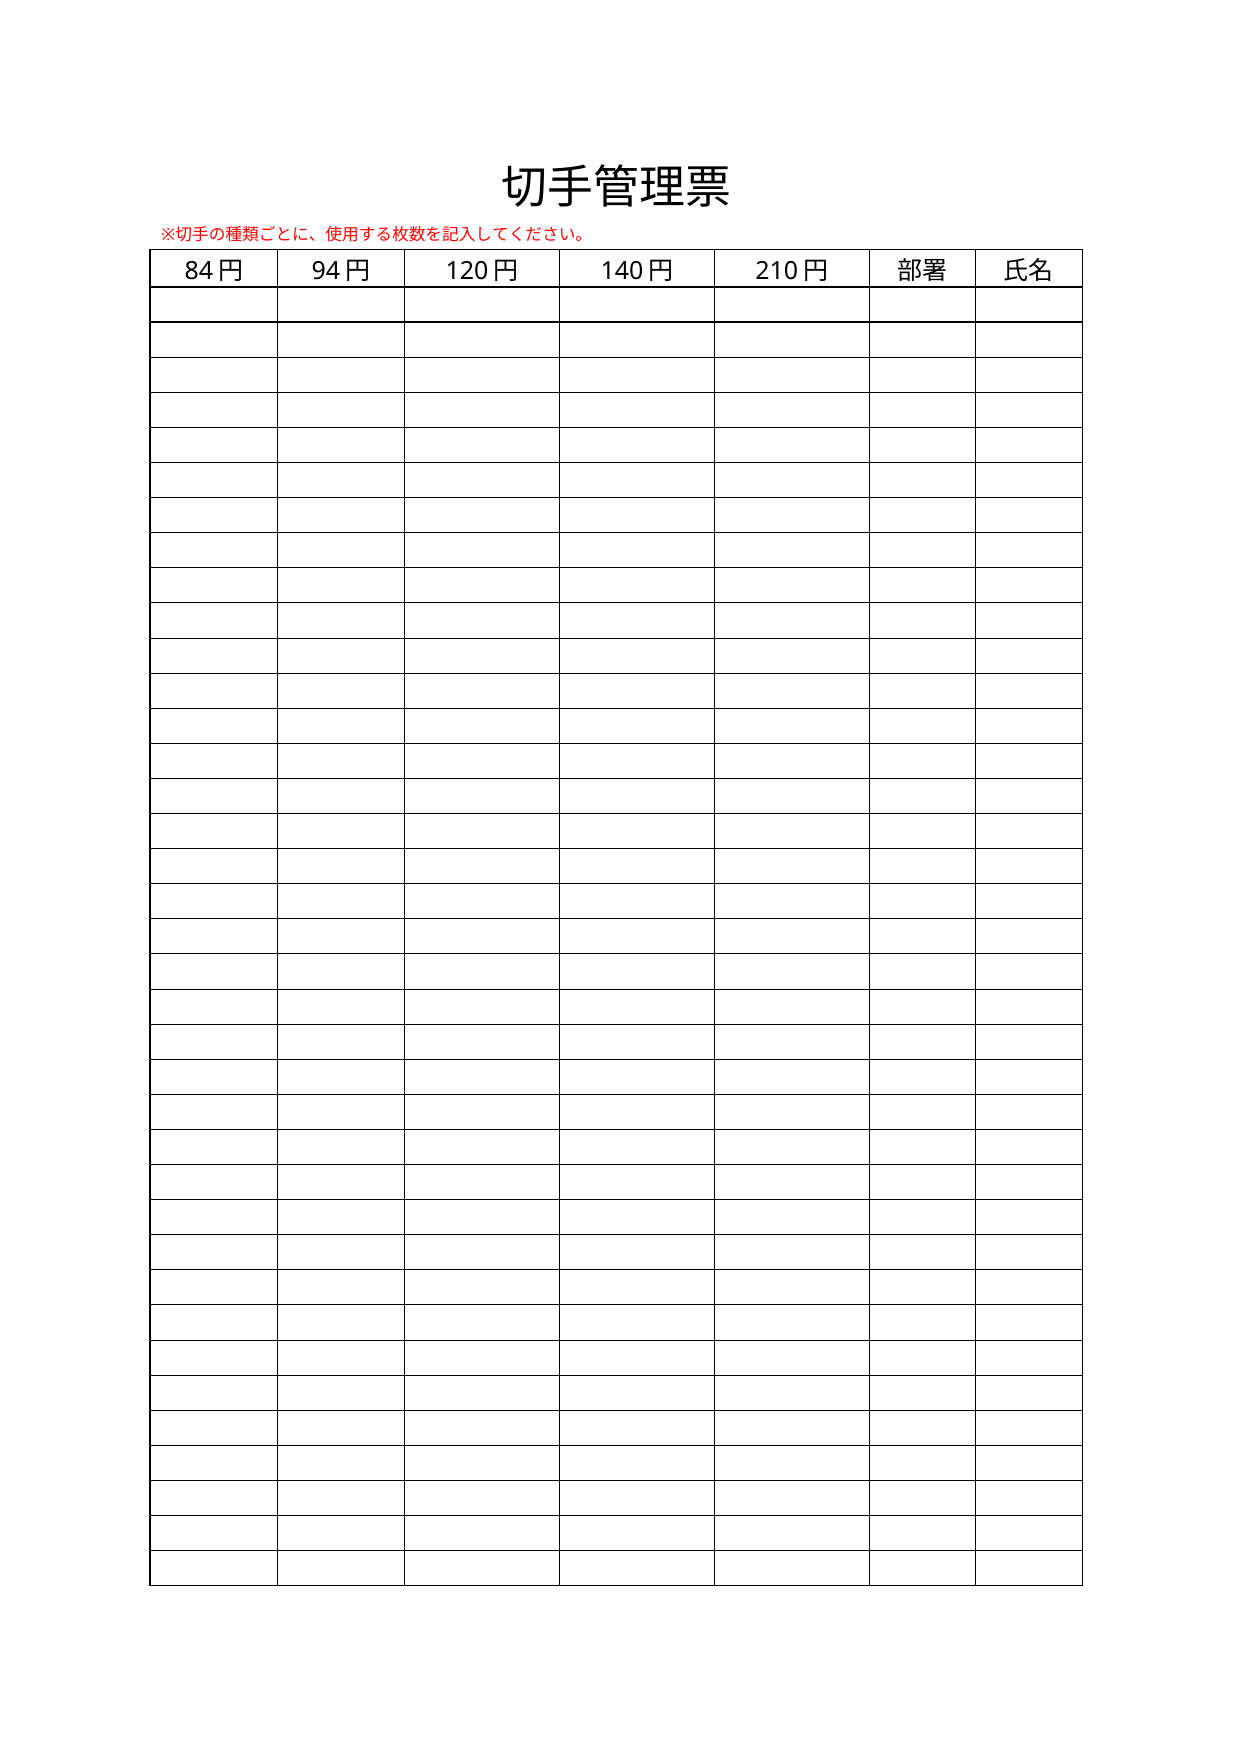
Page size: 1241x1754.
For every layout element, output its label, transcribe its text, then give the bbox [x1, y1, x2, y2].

table_cell [715, 779, 869, 813]
table_cell [405, 849, 559, 883]
table_cell [151, 849, 277, 883]
table_cell [715, 1305, 869, 1339]
table_cell [870, 603, 975, 637]
table_cell [278, 709, 404, 743]
table_cell [560, 1025, 714, 1059]
table_cell [870, 358, 975, 392]
table_cell [976, 1025, 1082, 1059]
table_cell [151, 1305, 277, 1339]
table_cell [560, 674, 714, 708]
table_cell [560, 1235, 714, 1269]
table_cell [715, 1130, 869, 1164]
table_cell [151, 744, 277, 778]
table_cell [405, 954, 559, 988]
table_cell [151, 1270, 277, 1304]
table_cell [405, 358, 559, 392]
table_cell [405, 603, 559, 637]
table_cell [976, 779, 1082, 813]
table_cell [405, 779, 559, 813]
table_cell [976, 709, 1082, 743]
table_cell [870, 1411, 975, 1445]
table_cell [976, 1305, 1082, 1339]
table_cell [151, 709, 277, 743]
table_cell [278, 1551, 404, 1585]
table_cell [278, 1516, 404, 1550]
table_cell [278, 1235, 404, 1269]
table_cell [715, 709, 869, 743]
table_cell [715, 1235, 869, 1269]
table_cell [870, 1481, 975, 1515]
table_cell [405, 814, 559, 848]
table_cell [715, 1165, 869, 1199]
table_cell [715, 884, 869, 918]
table_cell [560, 1095, 714, 1129]
table_cell [278, 1130, 404, 1164]
table_cell [405, 323, 559, 357]
table_cell [405, 1376, 559, 1410]
table_cell [405, 498, 559, 532]
table_cell [151, 1341, 277, 1374]
table_cell [405, 1095, 559, 1129]
table_cell [560, 744, 714, 778]
table_cell [278, 533, 404, 567]
table_cell [405, 1341, 559, 1374]
table_cell [560, 919, 714, 953]
table_cell [715, 358, 869, 392]
table_cell [151, 1235, 277, 1269]
table_cell [405, 884, 559, 918]
table_cell [405, 568, 559, 602]
table_cell [715, 639, 869, 672]
table_cell [405, 1200, 559, 1234]
table_cell [405, 1130, 559, 1164]
table_cell [976, 1200, 1082, 1234]
table_cell [870, 884, 975, 918]
table_cell [715, 1411, 869, 1445]
table_cell [151, 533, 277, 567]
table_cell [976, 463, 1082, 497]
table_cell [405, 428, 559, 462]
table_cell [405, 288, 559, 321]
table_cell [278, 323, 404, 357]
table_cell [560, 1130, 714, 1164]
table_cell [976, 1481, 1082, 1515]
table_cell [151, 1130, 277, 1164]
table_cell [870, 463, 975, 497]
table_cell [560, 814, 714, 848]
table_cell [151, 1481, 277, 1515]
table_cell [151, 1446, 277, 1480]
table_cell [278, 1060, 404, 1094]
table_cell [560, 428, 714, 462]
table_cell [151, 1516, 277, 1550]
table_cell [976, 849, 1082, 883]
table_cell [715, 498, 869, 532]
table_cell [405, 1305, 559, 1339]
table_cell [976, 814, 1082, 848]
table_cell [976, 884, 1082, 918]
table_cell [151, 1060, 277, 1094]
table_cell [976, 1341, 1082, 1374]
table_cell [976, 1411, 1082, 1445]
table_cell [560, 603, 714, 637]
table_cell [405, 1165, 559, 1199]
table_cell [151, 498, 277, 532]
table_cell [976, 1060, 1082, 1094]
table_cell [278, 639, 404, 672]
table_cell [715, 1516, 869, 1550]
table_cell [715, 1481, 869, 1515]
table_cell [976, 533, 1082, 567]
table_cell [405, 709, 559, 743]
table_cell [715, 463, 869, 497]
table_cell [405, 1060, 559, 1094]
table_cell [151, 779, 277, 813]
table_cell [151, 990, 277, 1023]
table_cell [976, 288, 1082, 321]
table_cell [278, 603, 404, 637]
table_cell 氏名 [976, 250, 1082, 286]
table_cell [870, 779, 975, 813]
table_cell [560, 849, 714, 883]
table_cell 部署 [870, 250, 975, 286]
table_cell [715, 990, 869, 1023]
table_cell [278, 1481, 404, 1515]
table_cell [976, 990, 1082, 1023]
table_cell [870, 1446, 975, 1480]
table_cell [715, 1551, 869, 1585]
table_cell [715, 1060, 869, 1094]
table_cell [870, 990, 975, 1023]
table_cell [151, 639, 277, 672]
table_cell [870, 1165, 975, 1199]
table_cell [870, 323, 975, 357]
table_cell [976, 603, 1082, 637]
table_cell [976, 1376, 1082, 1410]
table_cell [405, 990, 559, 1023]
table_cell [715, 674, 869, 708]
table_cell [560, 1305, 714, 1339]
table_cell [870, 1270, 975, 1304]
table_cell [715, 814, 869, 848]
table_cell [151, 1095, 277, 1129]
table_cell [560, 709, 714, 743]
table_cell [278, 919, 404, 953]
table_cell [278, 428, 404, 462]
table_cell [151, 288, 277, 321]
table_cell [151, 1165, 277, 1199]
table_cell [560, 884, 714, 918]
table_cell 94円 [278, 250, 404, 286]
table_cell 120円 [405, 250, 559, 286]
table_cell [715, 1446, 869, 1480]
table_cell [405, 1481, 559, 1515]
table_cell [560, 1446, 714, 1480]
table_cell [976, 1516, 1082, 1550]
table_cell [870, 1305, 975, 1339]
table_cell [151, 393, 277, 427]
table_cell [976, 428, 1082, 462]
table_cell [560, 463, 714, 497]
table_cell [405, 463, 559, 497]
table_cell [278, 393, 404, 427]
table_cell [151, 954, 277, 988]
table_cell [278, 884, 404, 918]
table_cell [151, 463, 277, 497]
table_cell [151, 884, 277, 918]
table_cell [976, 1551, 1082, 1585]
table_cell 84円 [151, 250, 277, 286]
table_cell [870, 814, 975, 848]
table_cell [151, 568, 277, 602]
table_cell [560, 533, 714, 567]
table_cell [870, 919, 975, 953]
table_cell [870, 568, 975, 602]
table_cell [278, 1165, 404, 1199]
table_cell [405, 919, 559, 953]
table_cell [278, 1270, 404, 1304]
table_cell [976, 639, 1082, 672]
table_cell [715, 428, 869, 462]
table_cell [560, 498, 714, 532]
table_cell [715, 849, 869, 883]
table_cell [405, 533, 559, 567]
table_cell [715, 1270, 869, 1304]
table_cell [405, 1516, 559, 1550]
table_cell [278, 849, 404, 883]
table_cell [870, 1060, 975, 1094]
table_cell [715, 744, 869, 778]
table_cell [976, 568, 1082, 602]
table_cell [976, 1270, 1082, 1304]
table_cell [976, 498, 1082, 532]
table_cell [870, 1341, 975, 1374]
table_cell [870, 954, 975, 988]
table_cell [976, 1446, 1082, 1480]
table_cell [715, 1200, 869, 1234]
table_cell [278, 358, 404, 392]
table_cell [976, 674, 1082, 708]
table_cell [405, 1446, 559, 1480]
table_cell [560, 323, 714, 357]
table_cell [151, 603, 277, 637]
table_cell [278, 1446, 404, 1480]
table_cell [405, 1025, 559, 1059]
table_cell [151, 814, 277, 848]
table_cell [278, 779, 404, 813]
table_cell [715, 288, 869, 321]
table_cell [560, 779, 714, 813]
table_cell [715, 323, 869, 357]
table_cell 140円 [560, 250, 714, 286]
table_cell [715, 1095, 869, 1129]
table_cell [560, 1060, 714, 1094]
table_cell [151, 919, 277, 953]
table_cell [151, 358, 277, 392]
table_header 切手管理票 [150, 150, 1082, 216]
table_cell [278, 1200, 404, 1234]
table_cell [715, 533, 869, 567]
table_cell [870, 393, 975, 427]
table_cell [560, 990, 714, 1023]
table_cell [405, 393, 559, 427]
table_cell [870, 498, 975, 532]
table_cell [405, 1235, 559, 1269]
table_cell [278, 1411, 404, 1445]
table_cell [715, 568, 869, 602]
table_cell [715, 1025, 869, 1059]
table_cell [278, 463, 404, 497]
table_cell [976, 744, 1082, 778]
table_cell [870, 1516, 975, 1550]
table_cell [560, 1551, 714, 1585]
table_cell [870, 1200, 975, 1234]
table_cell [151, 1411, 277, 1445]
table_cell [715, 919, 869, 953]
table_cell [870, 849, 975, 883]
table_cell [560, 358, 714, 392]
table_cell [976, 358, 1082, 392]
table_cell [976, 1130, 1082, 1164]
table_cell [560, 1165, 714, 1199]
table_cell [870, 639, 975, 672]
table_cell [870, 1025, 975, 1059]
table_cell [278, 814, 404, 848]
table_cell [560, 1411, 714, 1445]
table_cell [560, 954, 714, 988]
table_cell [278, 288, 404, 321]
table_cell [278, 1341, 404, 1374]
table_cell [870, 1376, 975, 1410]
table_cell ※切手の種類ごとに、使用する枚数を記入してください。 [150, 216, 1082, 249]
table_cell [560, 1270, 714, 1304]
table_cell [405, 674, 559, 708]
table_cell [278, 1025, 404, 1059]
table_cell [278, 954, 404, 988]
table_cell [278, 744, 404, 778]
table_cell [976, 1095, 1082, 1129]
table_cell [278, 1376, 404, 1410]
table_cell [715, 393, 869, 427]
table_cell [715, 954, 869, 988]
table_cell [560, 1341, 714, 1374]
table_cell [151, 323, 277, 357]
table_cell [405, 1411, 559, 1445]
table_cell [405, 744, 559, 778]
table_cell [278, 1095, 404, 1129]
table_cell [715, 1376, 869, 1410]
table_cell [976, 393, 1082, 427]
table_cell [870, 744, 975, 778]
table_cell [151, 1025, 277, 1059]
table_cell [560, 639, 714, 672]
table_cell [870, 533, 975, 567]
table_cell [278, 1305, 404, 1339]
table_cell [560, 1481, 714, 1515]
table_cell [151, 1376, 277, 1410]
table_cell [976, 954, 1082, 988]
table_cell [405, 1551, 559, 1585]
table_cell [870, 1235, 975, 1269]
table_cell [715, 603, 869, 637]
table_cell [405, 639, 559, 672]
table_cell [870, 1095, 975, 1129]
table_cell [278, 498, 404, 532]
table_cell [715, 1341, 869, 1374]
table_cell [151, 1200, 277, 1234]
table_cell [405, 1270, 559, 1304]
table_cell [278, 990, 404, 1023]
table_cell [151, 428, 277, 462]
table_cell [870, 674, 975, 708]
table_cell [560, 1200, 714, 1234]
table_cell [278, 568, 404, 602]
table_cell [870, 709, 975, 743]
table_cell [870, 1551, 975, 1585]
table_cell 210円 [715, 250, 869, 286]
table_cell [976, 919, 1082, 953]
table_cell [976, 1235, 1082, 1269]
table_cell [560, 1516, 714, 1550]
table_cell [278, 674, 404, 708]
table_cell [560, 288, 714, 321]
table_cell [976, 1165, 1082, 1199]
table_cell [560, 393, 714, 427]
table_cell [151, 1551, 277, 1585]
table_cell [151, 674, 277, 708]
table_cell [870, 288, 975, 321]
table_cell [976, 323, 1082, 357]
table_cell [870, 1130, 975, 1164]
table_cell [560, 568, 714, 602]
table_cell [870, 428, 975, 462]
table_cell [560, 1376, 714, 1410]
